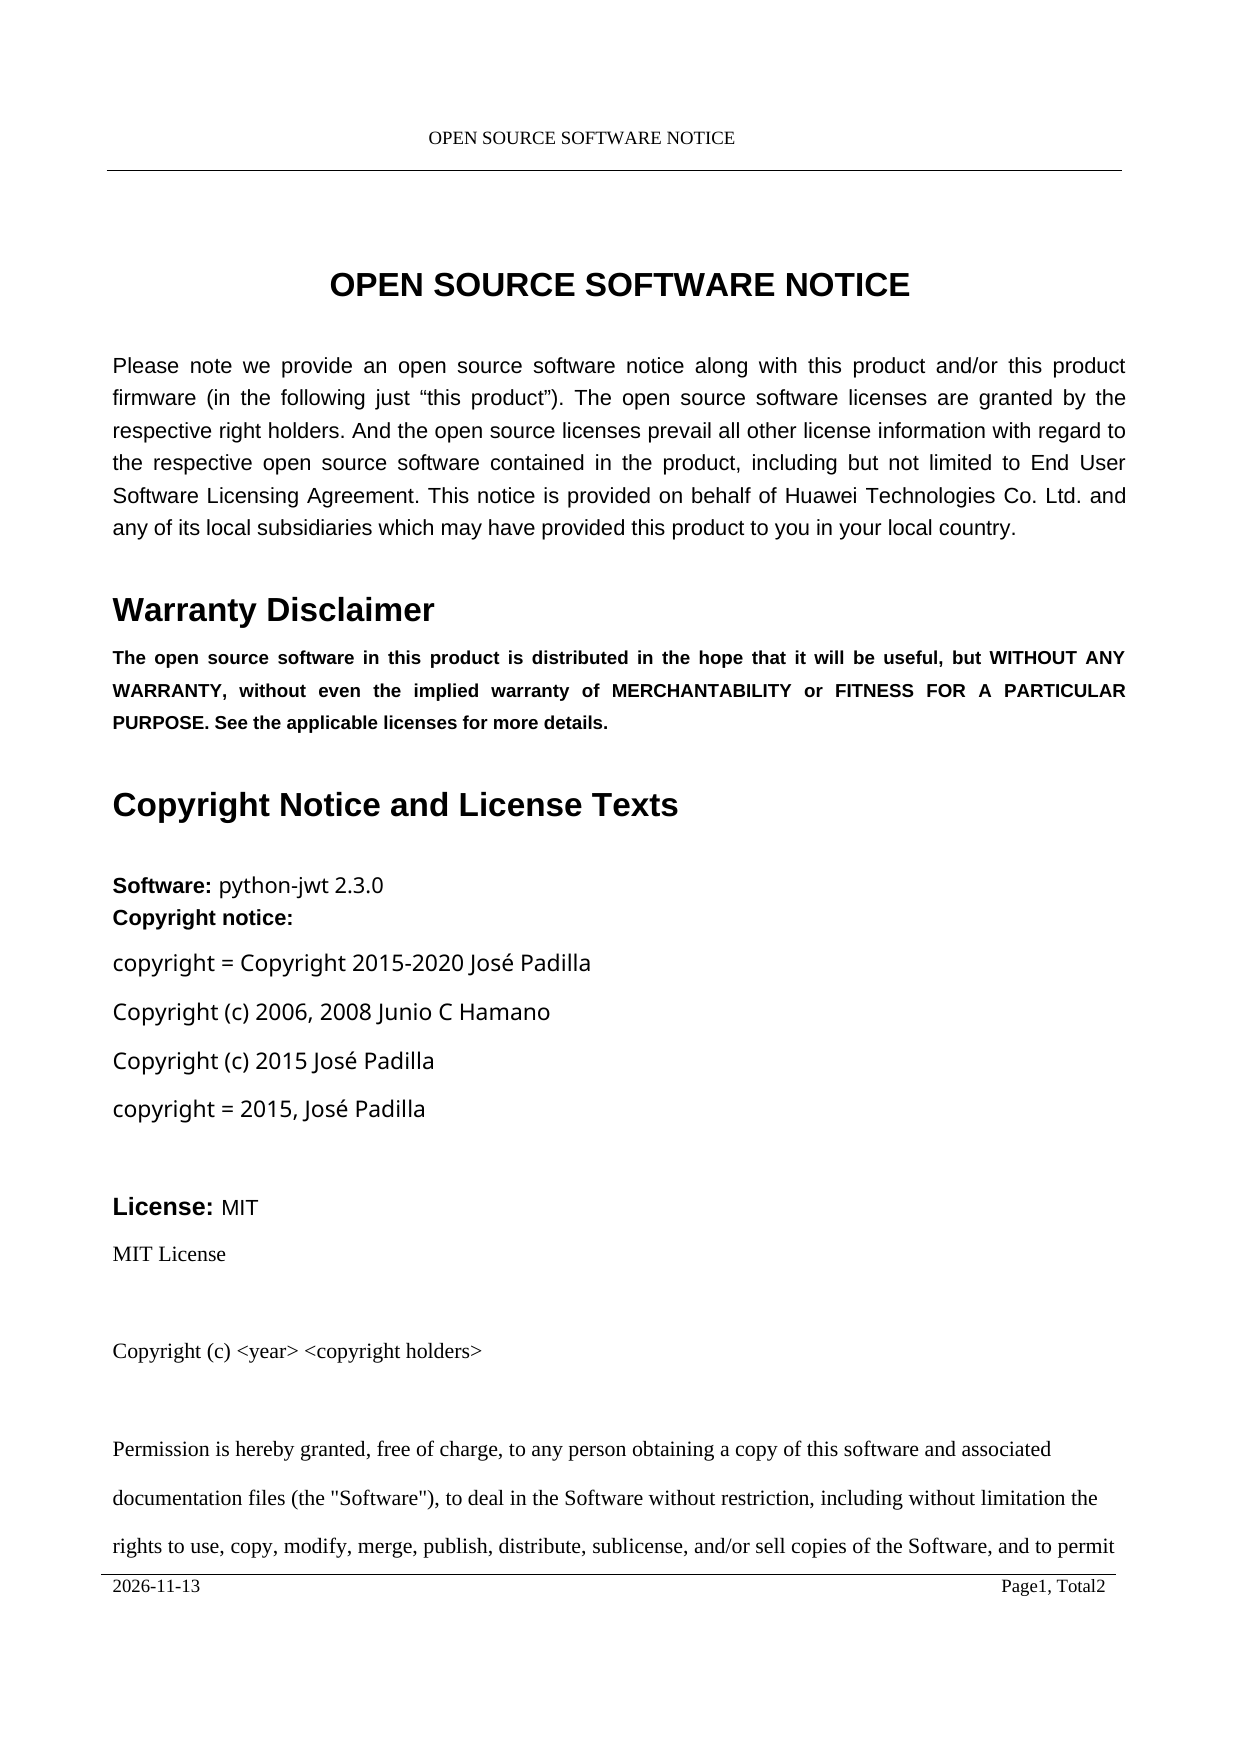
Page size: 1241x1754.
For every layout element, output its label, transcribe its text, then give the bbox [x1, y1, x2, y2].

text Warranty Disclaimer [112, 576, 1128, 641]
text Copyright Notice and License Texts [112, 771, 1128, 836]
text copyright = Copyright 2015-2020 José Padilla Copyright (c) 2006, 2008 Junio C Hamano Copyright (c) 2015 José Padilla copyright = 2015, José Padilla [112, 947, 1128, 1174]
text OPEN SOURCE SOFTWARE NOTICE [112, 251, 1128, 316]
text The open source software in this product is distributed in the hope that it will be useful, but WITHOUT ANY WARRANTY, without even the implied warranty of MERCHANTABILITY or FITNESS FOR A PARTICULAR PURPOSE. See the applicable licenses for more details. [112, 641, 1128, 739]
text Software: python-jwt 2.3.0 [112, 869, 1128, 901]
text Copyright notice: [112, 901, 1128, 934]
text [112, 1237, 1128, 1562]
text Please note we provide an open source software notice along with this product and/or this product firmware (in the following just “this product”). The open source software licenses are granted by the respective right holders. And the open source licenses prevail all other license information with regard to the respective open source software contained in the product, including but not limited to End User Software Licensing Agreement. This notice is provided on behalf of Huawei Technologies Co. Ltd. and any of its local subsidiaries which may have provided this product to you in your local country. [112, 349, 1128, 544]
text License: MIT [112, 1190, 1128, 1223]
